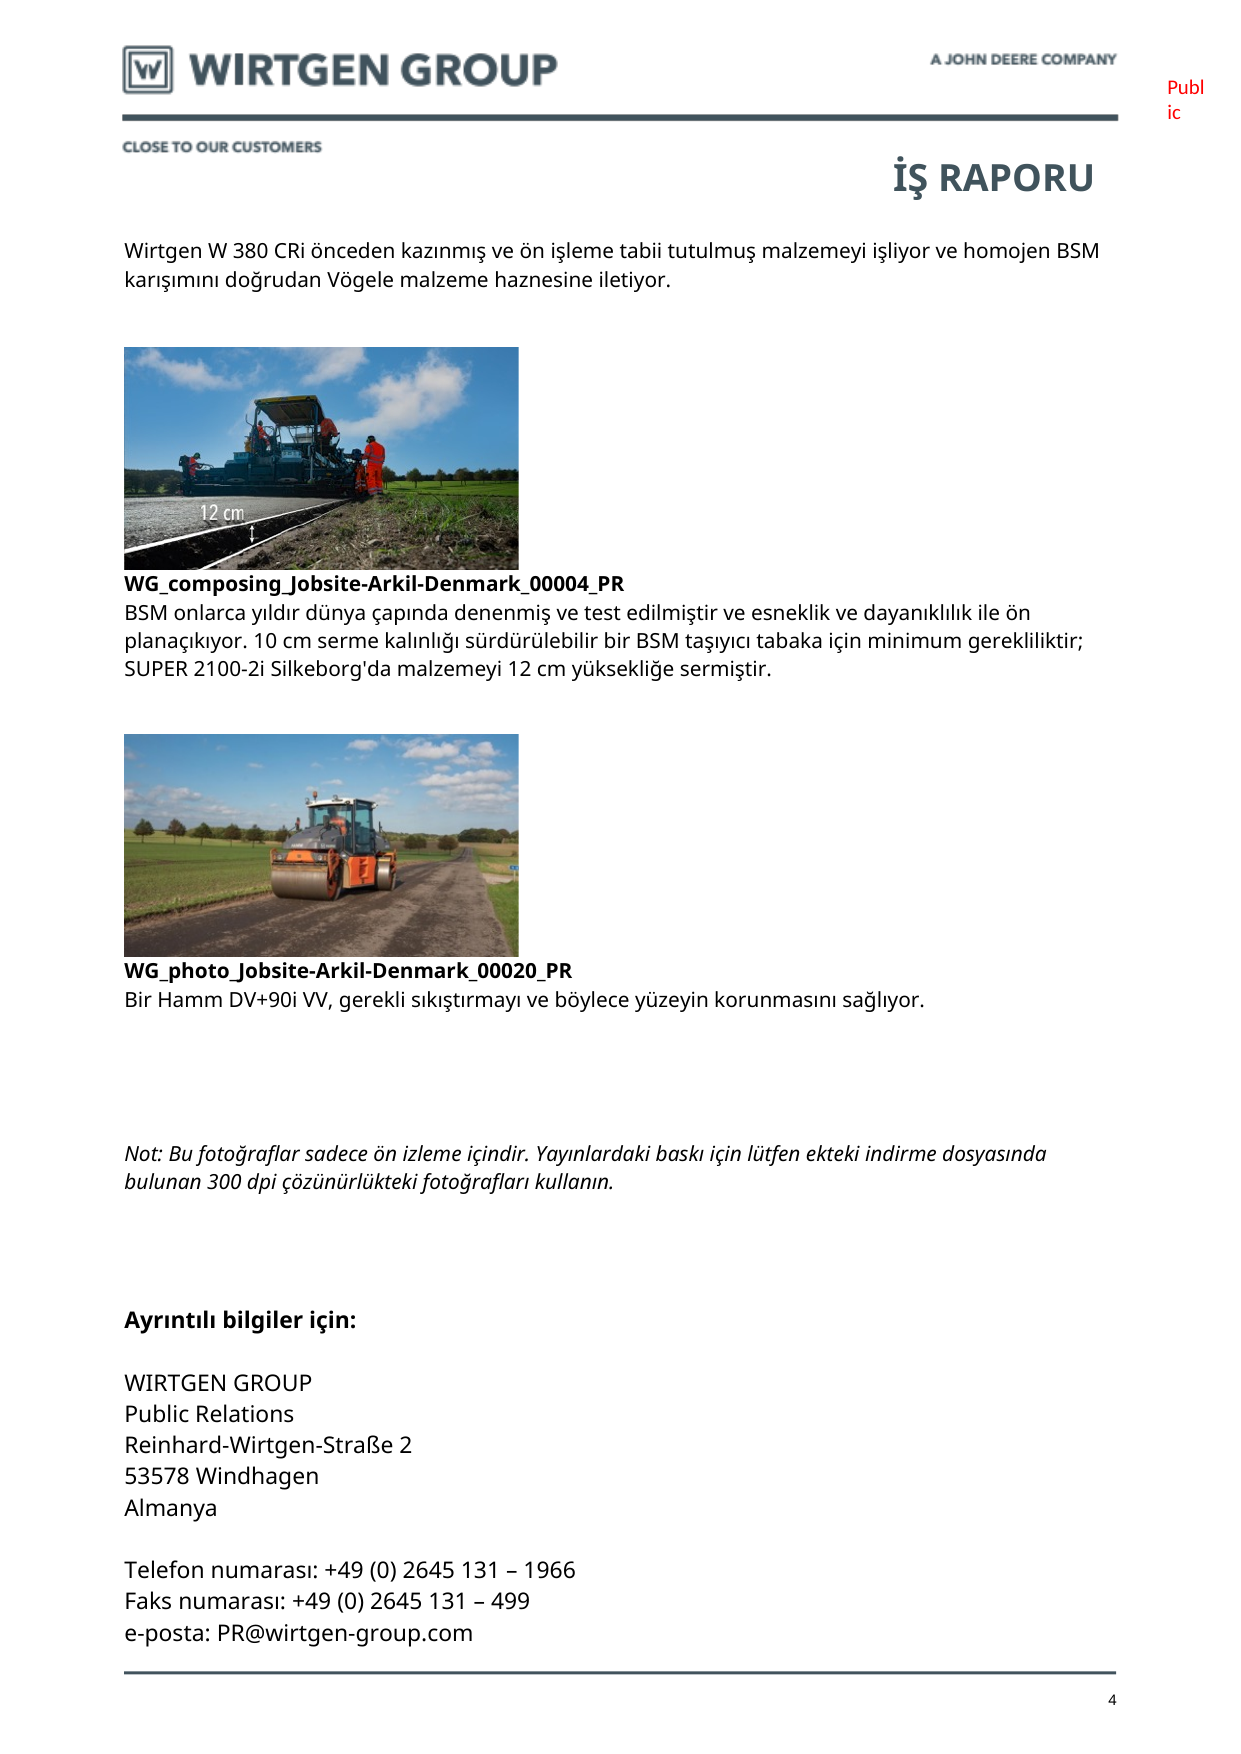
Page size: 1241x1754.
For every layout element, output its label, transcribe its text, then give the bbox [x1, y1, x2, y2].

text Ayrıntılı bilgiler için: [124, 1304, 1116, 1335]
text 53578 Windhagen [124, 1460, 1116, 1491]
text Public Relations [124, 1398, 1116, 1429]
text Reinhard-Wirtgen-Straße 2 [124, 1429, 1116, 1460]
text Telefon numarası: +49 (0) 2645 131 – 1966 [124, 1554, 1116, 1585]
text Almanya [124, 1491, 1116, 1523]
text e-posta: PR@wirtgen-group.com [124, 1616, 1116, 1648]
text WG_photo_Jobsite-Arkil-Denmark_00020_PR [124, 956, 1116, 985]
text Wirtgen W 380 CRi önceden kazınmış ve ön işleme tabii tutulmuş malzemeyi işliyor ve homojen BSM karışımını doğrudan Vögele malzeme haznesine iletiyor. [124, 236, 1116, 324]
text Bir Hamm DV+90i VV, gerekli sıkıştırmayı ve böylece yüzeyin korunmasını sağlıyor. [124, 985, 1116, 1042]
text BSM onlarca yıldır dünya çapında denenmiş ve test edilmiştir ve esneklik ve dayanıklılık ile ön planaçıkıyor. 10 cm serme kalınlığı sürdürülebilir bir BSM taşıyıcı tabaka için minimum gerekliliktir; SUPER 2100-2i Silkeborg'da malzemeyi 12 cm yüksekliğe sermiştir. [124, 598, 1116, 711]
picture [124, 734, 519, 957]
text Faks numarası: +49 (0) 2645 131 – 499 [124, 1585, 1116, 1616]
text WIRTGEN GROUP [124, 1366, 1116, 1398]
text Not: Bu fotoğraflar sadece ön izleme içindir. Yayınlardaki baskı için lütfen ekteki indirme dosyasında bulunan 300 dpi çözünürlükteki fotoğrafları kullanın. [124, 1139, 1116, 1196]
picture [124, 347, 519, 570]
